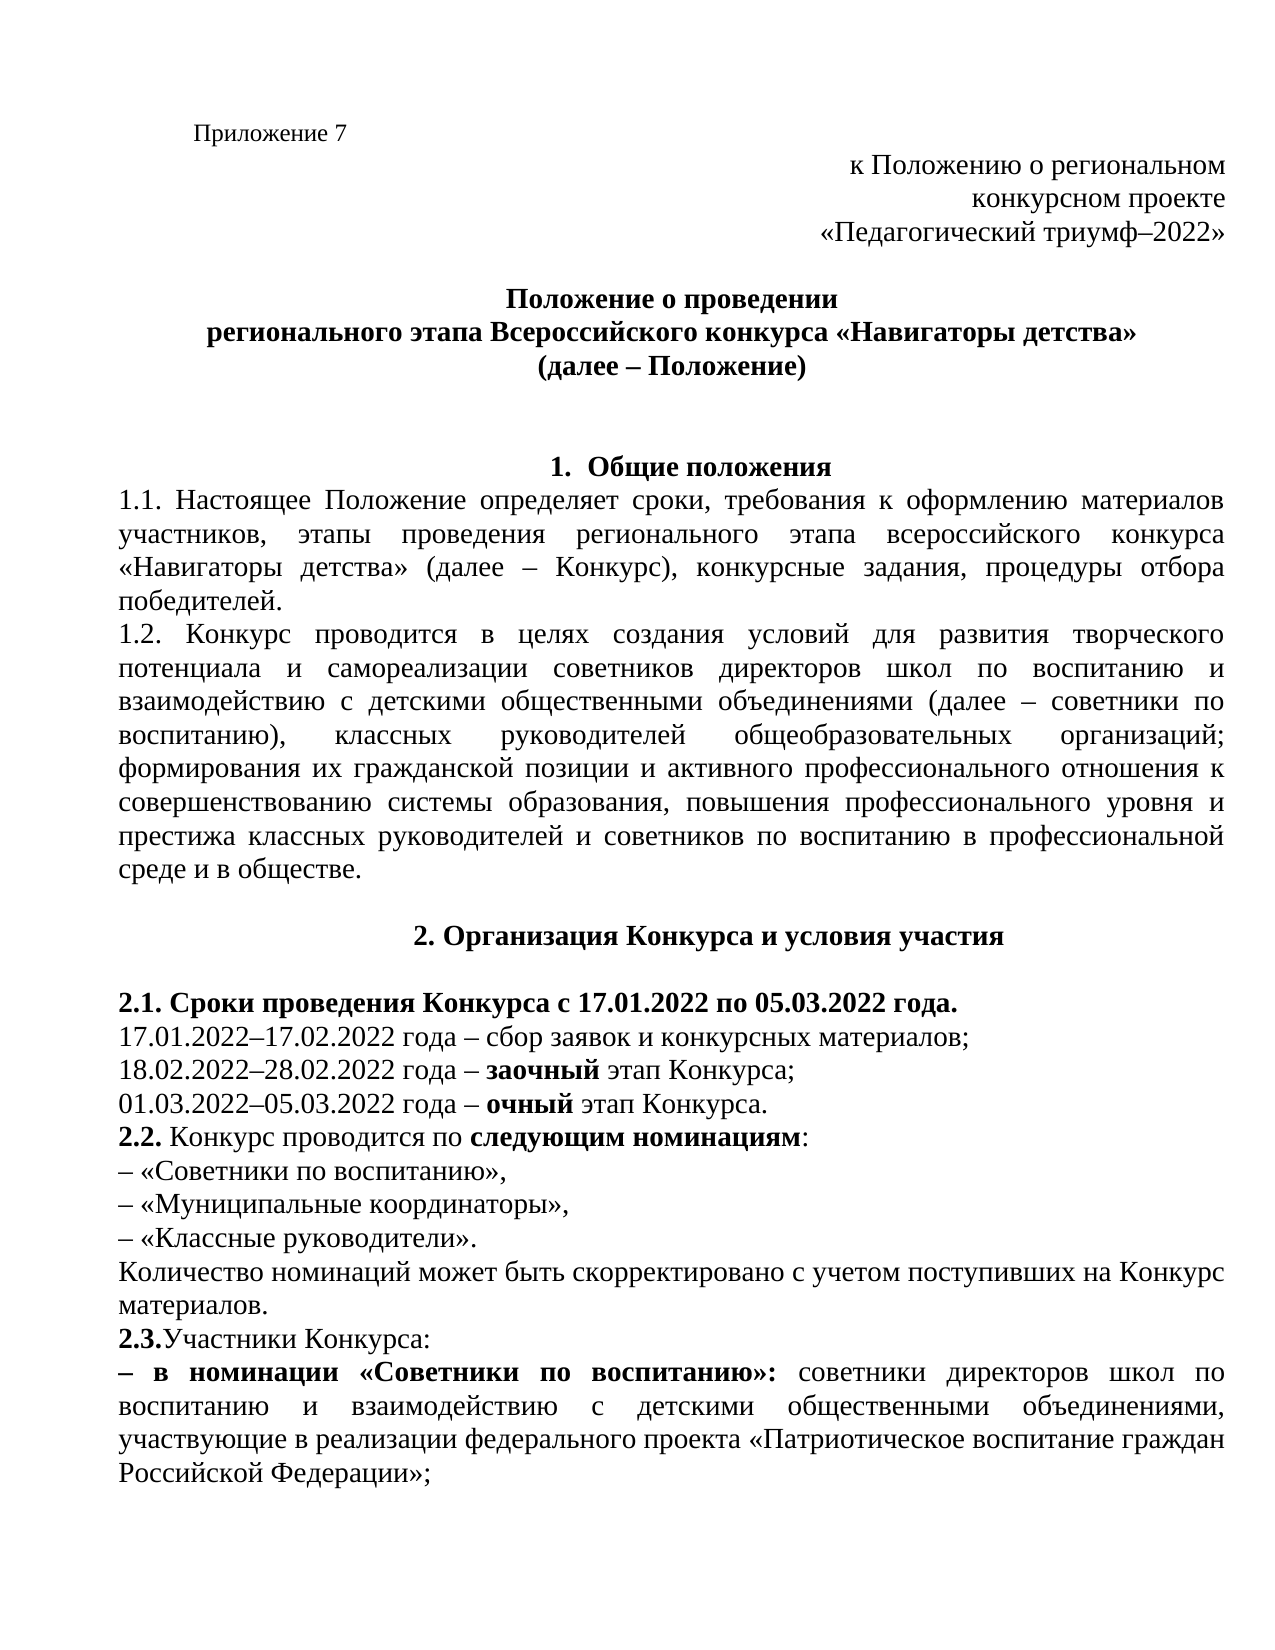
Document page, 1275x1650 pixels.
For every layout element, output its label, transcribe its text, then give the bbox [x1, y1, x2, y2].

text – в номинации «Советники по воспитанию»: советники директоров школ по воспитанию и взаимодействию с детскими общественными объединениями, участвующие в реализации федерального проекта «Патриотическое воспитание граждан Российской Федерации»; [118, 1354, 1226, 1488]
text – «Советники по воспитанию», [118, 1153, 1226, 1187]
text 2.2. Конкурс проводится по следующим номинациям: [118, 1119, 1226, 1153]
text 2.1. Сроки проведения Конкурса с 17.01.2022 по 05.03.2022 года. [118, 985, 1226, 1019]
list Общие положения [156, 449, 1226, 482]
text 1.1. Настоящее Положение определяет сроки, требования к оформлению материалов участников, этапы проведения регионального этапа всероссийского конкурса «Навигаторы детства» (далее – Конкурс), конкурсные задания, процедуры отбора победителей. [118, 482, 1226, 616]
text – «Муниципальные координаторы», [118, 1187, 1226, 1220]
text к Положению о региональном [118, 147, 1226, 180]
list Организация Конкурса и условия участия [118, 918, 1226, 952]
text 2.3.Участники Конкурса: [118, 1321, 1226, 1354]
text 17.01.2022–17.02.2022 года – сбор заявок и конкурсных материалов; [118, 1019, 1226, 1052]
text (далее – Положение) [118, 348, 1226, 382]
text «Педагогический триумф–2022» [118, 214, 1226, 247]
text регионального этапа Всероссийского конкурса «Навигаторы детства» [118, 314, 1226, 348]
text 18.02.2022–28.02.2022 года – заочный этап Конкурса; [118, 1052, 1226, 1086]
text 01.03.2022–05.03.2022 года – очный этап Конкурса. [118, 1086, 1226, 1119]
text конкурсном проекте [118, 180, 1226, 214]
text Положение о проведении [118, 281, 1226, 314]
text Количество номинаций может быть скорректировано с учетом поступивших на Конкурс материалов. [118, 1254, 1226, 1321]
text 1.2. Конкурс проводится в целях создания условий для развития творческого потенциала и самореализации советников директоров школ по воспитанию и взаимодействию с детскими общественными объединениями (далее – советники по воспитанию), классных руководителей общеобразовательных организаций; формирования их гражданской позиции и активного профессионального отношения к совершенствованию системы образования, повышения профессионального уровня и престижа классных руководителей и советников по воспитанию в профессиональной среде и в обществе. [118, 616, 1226, 885]
list Приложение 7 [193, 118, 1226, 147]
text – «Классные руководители». [118, 1220, 1226, 1254]
